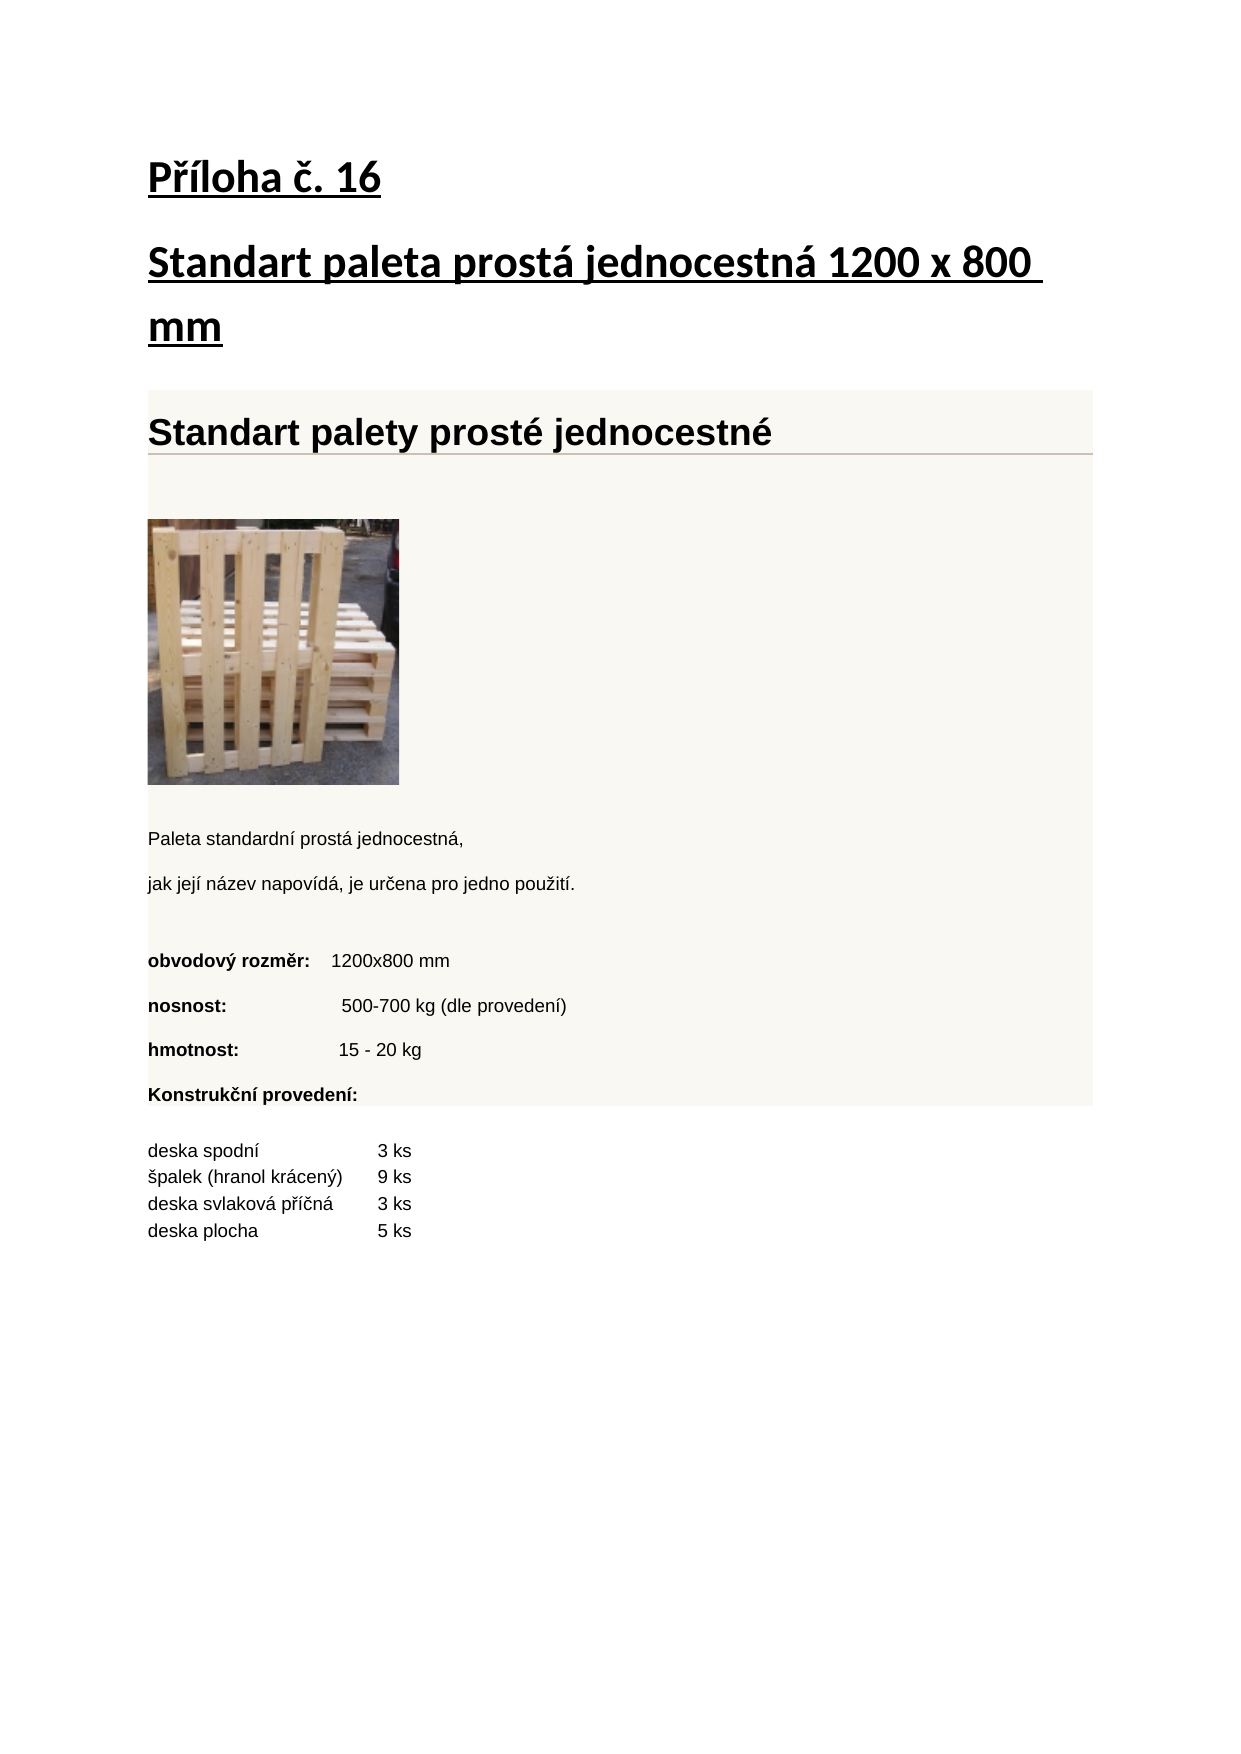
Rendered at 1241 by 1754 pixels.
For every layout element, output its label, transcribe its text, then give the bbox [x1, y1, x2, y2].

text obvodový rozměr: 1200x800 mm [148, 950, 1093, 971]
text Standart palety prosté jednocestné [148, 390, 1093, 453]
text Paleta standardní prostá jednocestná, [148, 484, 1093, 849]
table_header 3 ks [377, 1137, 438, 1164]
text Příloha č. 16 [148, 148, 1093, 203]
table_cell špalek (hranol krácený) [148, 1164, 377, 1190]
table_cell deska plocha [148, 1217, 377, 1243]
text hmotnost: 15 - 20 kg [148, 1039, 1093, 1061]
text nosnost: 500-700 kg (dle provedení) [148, 994, 1093, 1016]
table_cell 5 ks [377, 1217, 438, 1243]
picture [147, 519, 400, 785]
table_cell 3 ks [377, 1190, 438, 1217]
table_cell deska svlaková příčná [148, 1190, 377, 1217]
table_header deska spodní [148, 1137, 377, 1164]
table_cell 9 ks [377, 1164, 438, 1190]
text jak její název napovídá, je určena pro jedno použití. [148, 873, 1093, 926]
text Konstrukční provedení: [148, 1084, 1093, 1106]
text Standart paleta prostá jednocestná 1200 x 800 mm [148, 233, 1093, 353]
